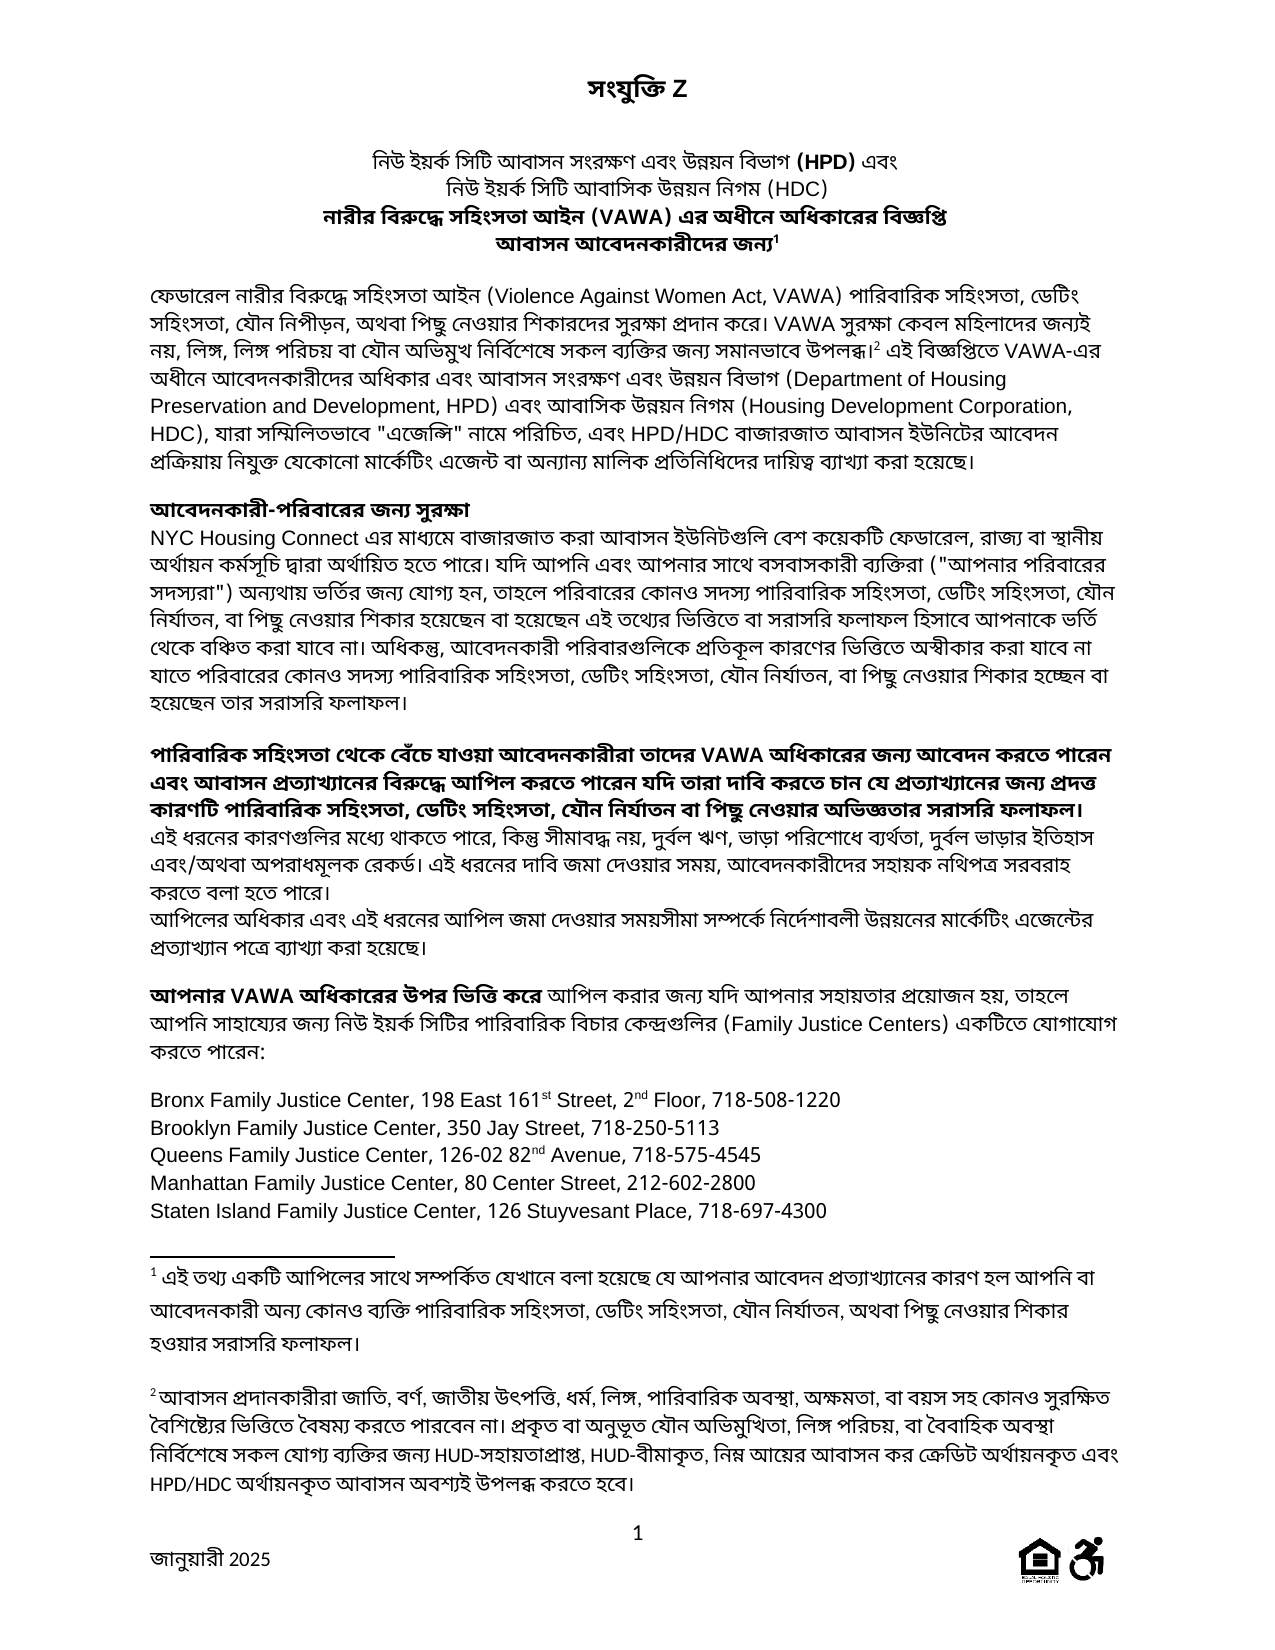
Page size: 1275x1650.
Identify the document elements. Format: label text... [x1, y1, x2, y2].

text Bronx Family Justice Center, 198 East 161st Street, 2nd Floor, 718-508-1220 [150, 1088, 1125, 1116]
text NYC Housing Connect এর মাধ্যমে বাজারজাত করা আবাসন ইউনিটগুলি বেশ কয়েকটি ফেডারেল, রাজ্য বা স্থানীয় অর্থায়ন কর্মসূচি দ্বারা অর্থায়িত হতে পারে। যদি আপনি এবং আপনার সাথে বসবাসকারী ব্যক্তিরা ("আপনার পরিবারের সদস্যরা") অন্যথায় ভর্তির জন্য যোগ্য হন, তাহলে পরিবারের কোনও সদস্য পারিবারিক সহিংসতা, ডেটিং সহিংসতা, যৌন নির্যাতন, বা পিছু নেওয়ার শিকার হয়েছেন বা হয়েছেন এই তথ্যের ভিত্তিতে বা সরাসরি ফলাফল হিসাবে আপনাকে ভর্তি থেকে বঞ্চিত করা যাবে না। অধিকন্তু, আবেদনকারী পরিবারগুলিকে প্রতিকূল কারণের ভিত্তিতে অস্বীকার করা যাবে না যাতে পরিবারের কোনও সদস্য পারিবারিক সহিংসতা, ডেটিং সহিংসতা, যৌন নির্যাতন, বা পিছু নেওয়ার শিকার হচ্ছেন বা হয়েছেন তার সরাসরি ফলাফল। [150, 526, 1125, 719]
text Queens Family Justice Center, 126-02 82nd Avenue, 718-575-4545 [150, 1144, 1125, 1171]
text Manhattan Family Justice Center, 80 Center Street, 212-602-2800 [150, 1171, 1125, 1199]
text Staten Island Family Justice Center, 126 Stuyvesant Place, 718-697-4300 [150, 1199, 1125, 1227]
picture [1068, 1535, 1109, 1581]
picture [1018, 1537, 1061, 1583]
text পারিবারিক সহিংসতা থেকে বেঁচে যাওয়া আবেদনকারীরা তাদের VAWA অধিকারের জন্য আবেদন করতে পারেন এবং আবাসন প্রত্যাখ্যানের বিরুদ্ধে আপিল করতে পারেন যদি তারা দাবি করতে চান যে প্রত্যাখ্যানের জন্য প্রদত্ত কারণটি পারিবারিক সহিংসতা, ডেটিং সহিংসতা, যৌন নির্যাতন বা পিছু নেওয়ার অভিজ্ঞতার সরাসরি ফলাফল। এই ধরনের কারণগুলির মধ্যে থাকতে পারে, কিন্তু সীমাবদ্ধ নয়, দুর্বল ঋণ, ভাড়া পরিশোধে ব্যর্থতা, দুর্বল ভাড়ার ইতিহাস এবং/অথবা অপরাধমূলক রেকর্ড। এই ধরনের দাবি জমা দেওয়ার সময়, আবেদনকারীদের সহায়ক নথিপত্র সরবরাহ করতে বলা হতে পারে। আপিলের অধিকার এবং এই ধরনের আপিল জমা দেওয়ার সময়সীমা সম্পর্কে নির্দেশাবলী উন্নয়নের মার্কেটিং এজেন্টের প্রত্যাখ্যান পত্রে ব্যাখ্যা করা হয়েছে। [150, 743, 1125, 964]
text Brooklyn Family Justice Center, 350 Jay Street, 718-250-5113 [150, 1116, 1125, 1144]
text আবেদনকারী-পরিবারের জন্য সুরক্ষা [150, 498, 1125, 526]
text নিউ ইয়র্ক সিটি আবাসন সংরক্ষণ এবং উন্নয়ন বিভাগ (HPD) এবং নিউ ইয়র্ক সিটি আবাসিক উন্নয়ন নিগম (HDC) [150, 150, 1125, 205]
text ফেডারেল নারীর বিরুদ্ধে সহিংসতা আইন (Violence Against Women Act, VAWA) পারিবারিক সহিংসতা, ডেটিং সহিংসতা, যৌন নিপীড়ন, অথবা পিছু নেওয়ার শিকারদের সুরক্ষা প্রদান করে। VAWA সুরক্ষা কেবল মহিলাদের জন্যই নয়, লিঙ্গ, লিঙ্গ পরিচয় বা যৌন অভিমুখ নির্বিশেষে সকল ব্যক্তির জন্য সমানভাবে উপলব্ধ। এই বিজ্ঞপ্তিতে VAWA-এর অধীনে আবেদনকারীদের অধিকার এবং আবাসন সংরক্ষণ এবং উন্নয়ন বিভাগ (Department of Housing Preservation and Development, HPD) এবং আবাসিক উন্নয়ন নিগম (Housing Development Corporation, HDC), যারা সম্মিলিতভাবে "এজেন্সি" নামে পরিচিত, এবং HPD/HDC বাজারজাত আবাসন ইউনিটের আবেদন প্রক্রিয়ায় নিযুক্ত যেকোনো মার্কেটিং এজেন্ট বা অন্যান্য মালিক প্রতিনিধিদের দায়িত্ব ব্যাখ্যা করা হয়েছে। [150, 284, 1125, 478]
text আপনার VAWA অধিকারের উপর ভিত্তি করে আপিল করার জন্য যদি আপনার সহায়তার প্রয়োজন হয়, তাহলে আপনি সাহায্যের জন্য নিউ ইয়র্ক সিটির পারিবারিক বিচার কেন্দ্রগুলির (Family Justice Centers) একটিতে যোগাযোগ করতে পারেন: [150, 985, 1125, 1068]
text নারীর বিরুদ্ধে সহিংসতা আইন (VAWA) এর অধীনে অধিকারের বিজ্ঞপ্তি আবাসন আবেদনকারীদের জন্য [150, 205, 1125, 260]
